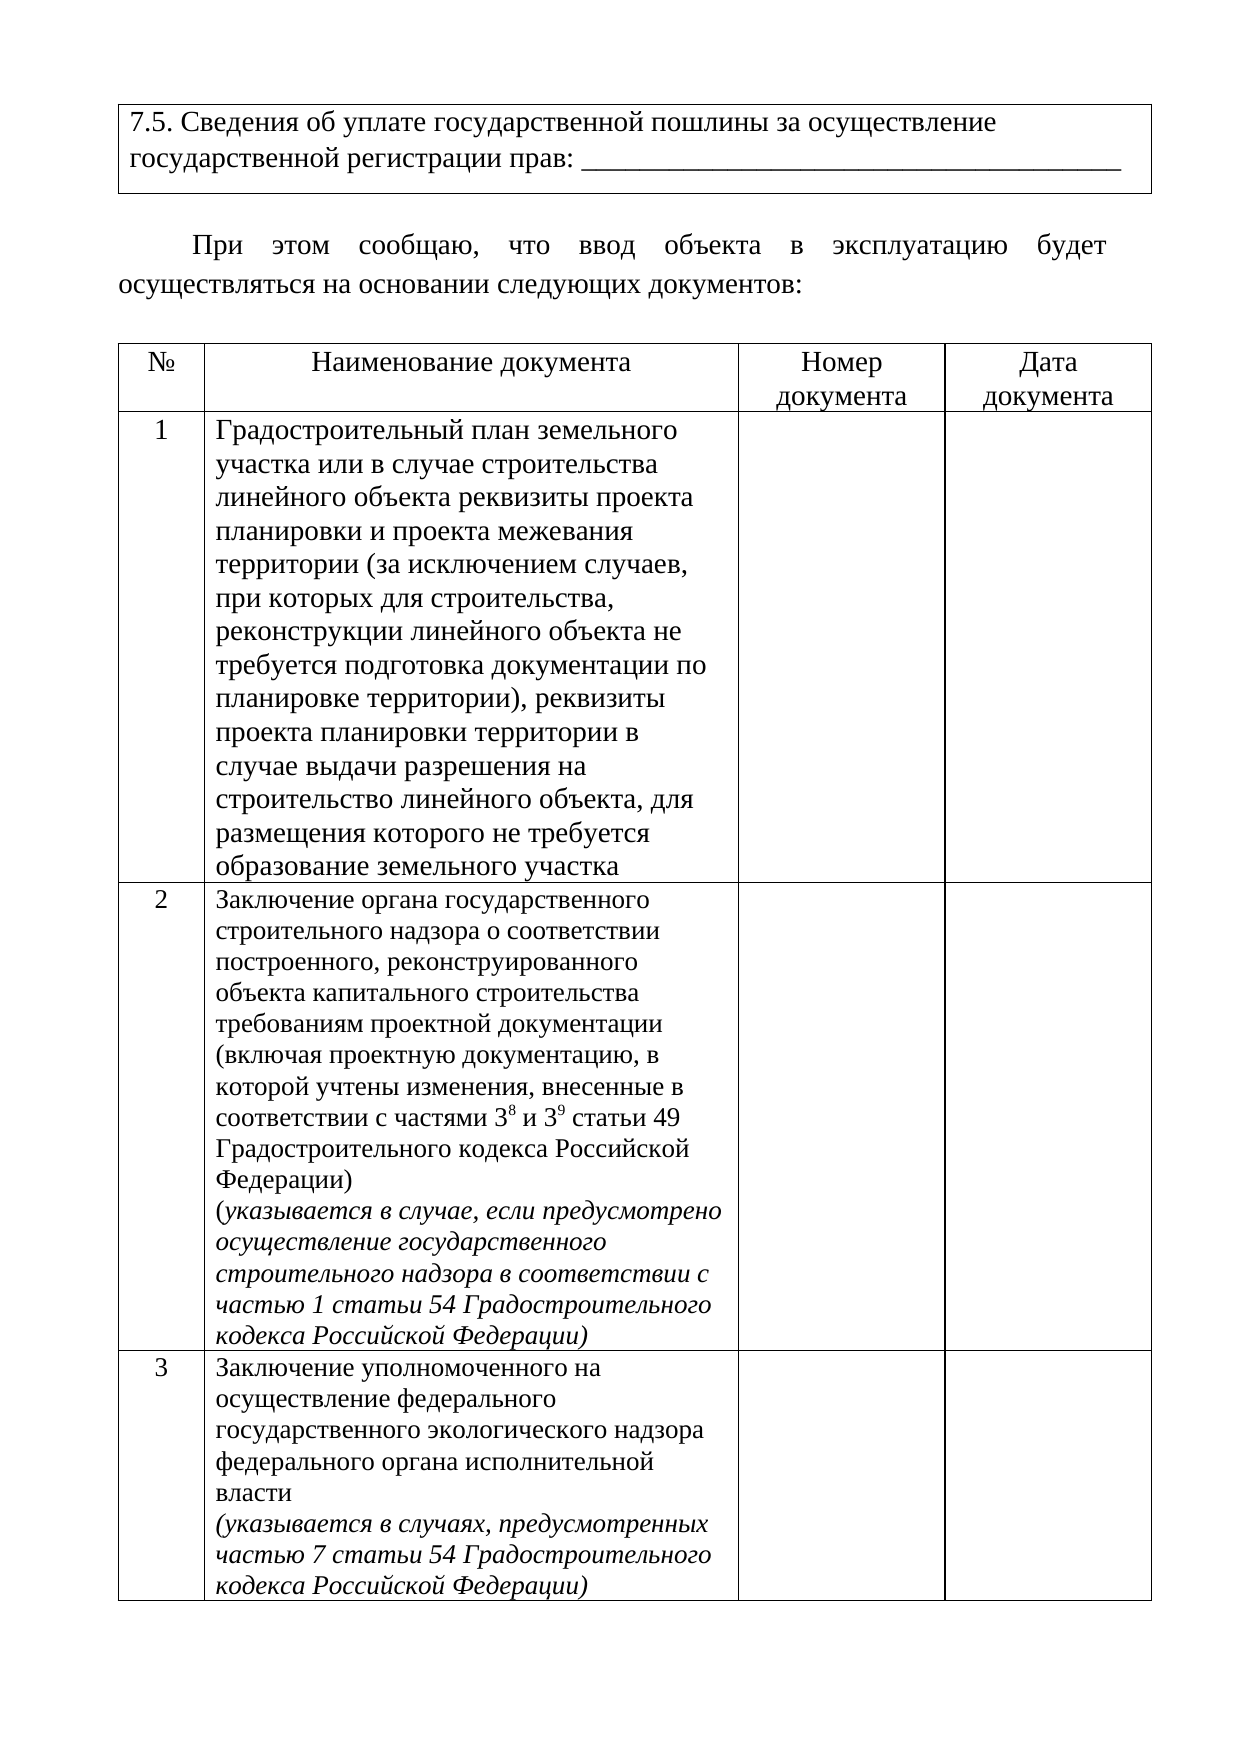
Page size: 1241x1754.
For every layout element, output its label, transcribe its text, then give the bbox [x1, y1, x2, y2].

table_cell Заключение уполномоченного на осуществление федерального государственного экологического надзора федерального органа исполнительной власти (указывается в случаях, предусмотренных частью 7 статьи 54 Градостроительного кодекса Российской Федерации) [205, 1351, 738, 1600]
table_cell Заключение органа государственного строительного надзора о соответствии построенного, реконструированного объекта капитального строительства требованиям проектной документации (включая проектную документацию, в которой учтены изменения, внесенные в соответствии с частями 38 и 39 статьи 49 Градостроительного кодекса Российской Федерации) (указывается в случае, если предусмотрено осуществление государственного строительного надзора в соответствии с частью 1 статьи 54 Градостроительного кодекса Российской Федерации) [205, 883, 738, 1350]
table_cell [946, 412, 1151, 882]
table_header Номер документа [739, 344, 944, 411]
table_cell 7.5. Сведения об уплате государственной пошлины за осуществление государственной регистрации прав: _____________________________________ [119, 105, 1151, 193]
table_cell 3 [119, 1351, 204, 1600]
table_cell [946, 883, 1151, 1350]
table_cell [739, 1351, 944, 1600]
table_header Дата документа [946, 344, 1151, 411]
table_cell 2 [119, 883, 204, 1350]
table_cell [739, 883, 944, 1350]
table_cell [739, 412, 944, 882]
table_header № [119, 344, 204, 411]
table_cell [946, 1351, 1151, 1600]
table_cell Градостроительный план земельного участка или в случае строительства линейного объекта реквизиты проекта планировки и проекта межевания территории (за исключением случаев, при которых для строительства, реконструкции линейного объекта не требуется подготовка документации по планировке территории), реквизиты проекта планировки территории в случае выдачи разрешения на строительство линейного объекта, для размещения которого не требуется образование земельного участка [205, 412, 738, 882]
table_cell 1 [119, 412, 204, 882]
table_header Наименование документа [205, 344, 738, 411]
text При этом сообщаю, что ввод объекта в эксплуатацию будет осуществляться на основании следующих документов: [118, 227, 1107, 299]
